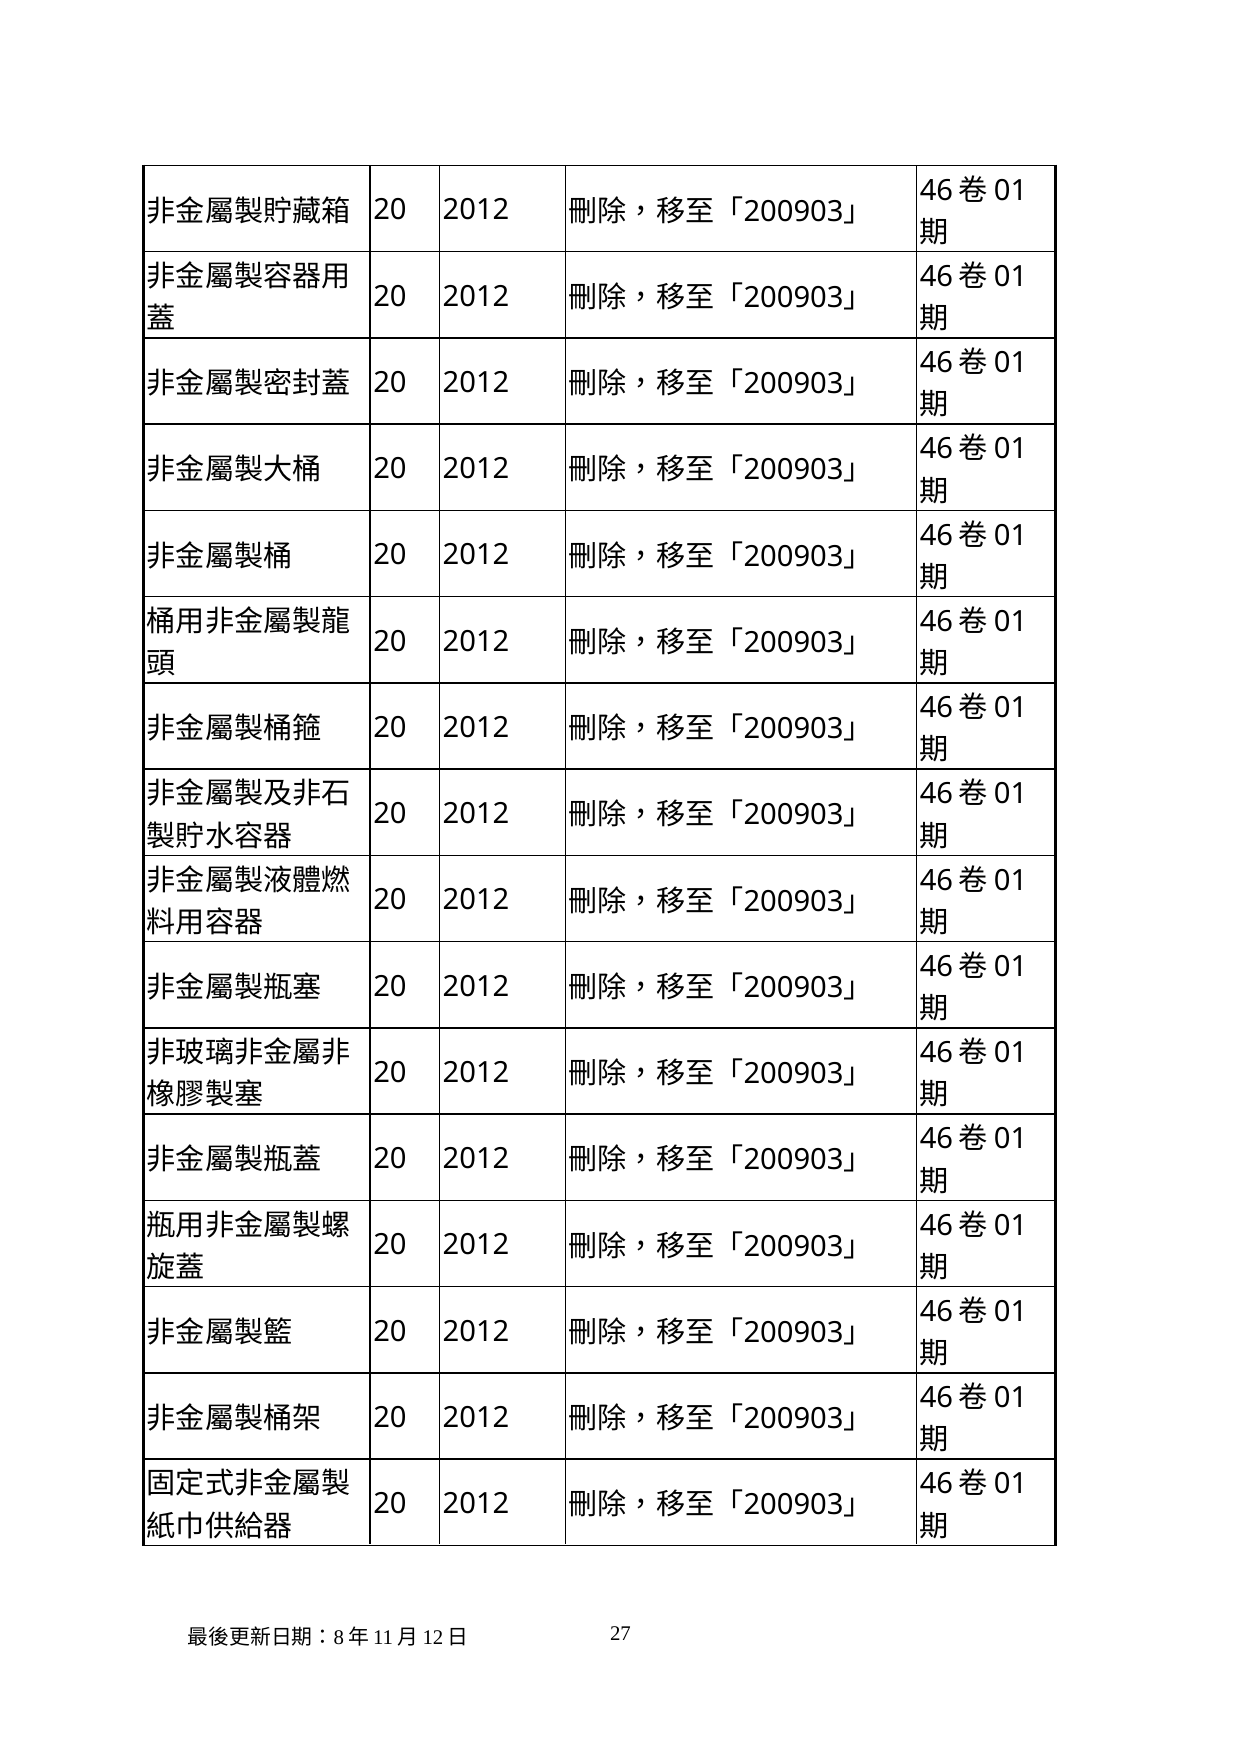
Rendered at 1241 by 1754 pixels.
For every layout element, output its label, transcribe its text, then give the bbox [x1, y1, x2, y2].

table_cell 非金屬製桶箍 [145, 684, 369, 768]
table_cell 2012 [440, 684, 565, 768]
table_cell 2012 [440, 597, 565, 682]
table_cell 桶用非金屬製龍頭 [145, 597, 369, 682]
table_cell 20 [371, 1460, 439, 1544]
table_cell 2012 [440, 1287, 565, 1372]
table_cell 非金屬製大桶 [145, 425, 369, 509]
table_cell 刪除，移至「200903」 [566, 597, 916, 682]
table_cell 2012 [440, 1201, 565, 1286]
table_cell 刪除，移至「200903」 [566, 856, 916, 941]
table_cell 2012 [440, 1029, 565, 1113]
table_cell 非金屬製籃 [145, 1287, 369, 1372]
table_cell 20 [371, 597, 439, 682]
table_cell 20 [371, 339, 439, 423]
table_cell 46卷01期 [917, 1029, 1054, 1113]
table_cell 20 [371, 1287, 439, 1372]
table_cell 20 [371, 166, 439, 251]
table_cell 20 [371, 942, 439, 1027]
table_cell 刪除，移至「200903」 [566, 684, 916, 768]
table_cell 2012 [440, 1460, 565, 1544]
table_cell 刪除，移至「200903」 [566, 1201, 916, 1286]
table_cell 非金屬製瓶蓋 [145, 1115, 369, 1199]
table_cell 非金屬製容器用蓋 [145, 252, 369, 337]
table_cell 2012 [440, 166, 565, 251]
table_cell 46卷01期 [917, 684, 1054, 768]
table_cell 固定式非金屬製紙巾供給器 [145, 1460, 369, 1544]
table_cell 2012 [440, 1374, 565, 1458]
table_cell 刪除，移至「200903」 [566, 1287, 916, 1372]
table_cell 46卷01期 [917, 1287, 1054, 1372]
table_cell 20 [371, 425, 439, 509]
table_cell 非金屬製密封蓋 [145, 339, 369, 423]
table_cell 46卷01期 [917, 1374, 1054, 1458]
table_cell 20 [371, 770, 439, 854]
table_cell 20 [371, 684, 439, 768]
table_cell 20 [371, 856, 439, 941]
table_cell 20 [371, 511, 439, 596]
table_cell 20 [371, 1201, 439, 1286]
table_cell 非金屬製瓶塞 [145, 942, 369, 1027]
table_cell 非金屬製液體燃料用容器 [145, 856, 369, 941]
table_cell 刪除，移至「200903」 [566, 1029, 916, 1113]
table_cell 刪除，移至「200903」 [566, 1115, 916, 1199]
table_cell 2012 [440, 511, 565, 596]
table_cell 20 [371, 252, 439, 337]
table_cell 非金屬製桶 [145, 511, 369, 596]
table_cell 46卷01期 [917, 339, 1054, 423]
table_cell 瓶用非金屬製螺旋蓋 [145, 1201, 369, 1286]
table_cell 46卷01期 [917, 1115, 1054, 1199]
table_cell 刪除，移至「200903」 [566, 166, 916, 251]
table_cell 20 [371, 1115, 439, 1199]
table_cell 46卷01期 [917, 942, 1054, 1027]
table_cell 46卷01期 [917, 856, 1054, 941]
table_cell 20 [371, 1374, 439, 1458]
table_cell 刪除，移至「200903」 [566, 1374, 916, 1458]
table_cell 46卷01期 [917, 770, 1054, 854]
table_cell 46卷01期 [917, 511, 1054, 596]
table_cell 2012 [440, 339, 565, 423]
table_cell 2012 [440, 856, 565, 941]
table_cell 刪除，移至「200903」 [566, 425, 916, 509]
table_cell 非金屬製及非石製貯水容器 [145, 770, 369, 854]
table_cell 20 [371, 1029, 439, 1113]
table_cell 刪除，移至「200903」 [566, 1460, 916, 1544]
table_cell 非玻璃非金屬非橡膠製塞 [145, 1029, 369, 1113]
table_cell 刪除，移至「200903」 [566, 252, 916, 337]
table_cell 刪除，移至「200903」 [566, 942, 916, 1027]
table_cell 刪除，移至「200903」 [566, 770, 916, 854]
table_cell 46卷01期 [917, 1201, 1054, 1286]
table_cell 46卷01期 [917, 1460, 1054, 1544]
table_cell 刪除，移至「200903」 [566, 511, 916, 596]
table_cell 非金屬製貯藏箱 [145, 166, 369, 251]
table_cell 46卷01期 [917, 597, 1054, 682]
table_cell 2012 [440, 1115, 565, 1199]
table_cell 46卷01期 [917, 252, 1054, 337]
table_cell 46卷01期 [917, 425, 1054, 509]
table_cell 2012 [440, 425, 565, 509]
table_cell 2012 [440, 770, 565, 854]
table_cell 2012 [440, 942, 565, 1027]
table_cell 2012 [440, 252, 565, 337]
table_cell 46卷01期 [917, 166, 1054, 251]
table_cell 刪除，移至「200903」 [566, 339, 916, 423]
table_cell 非金屬製桶架 [145, 1374, 369, 1458]
